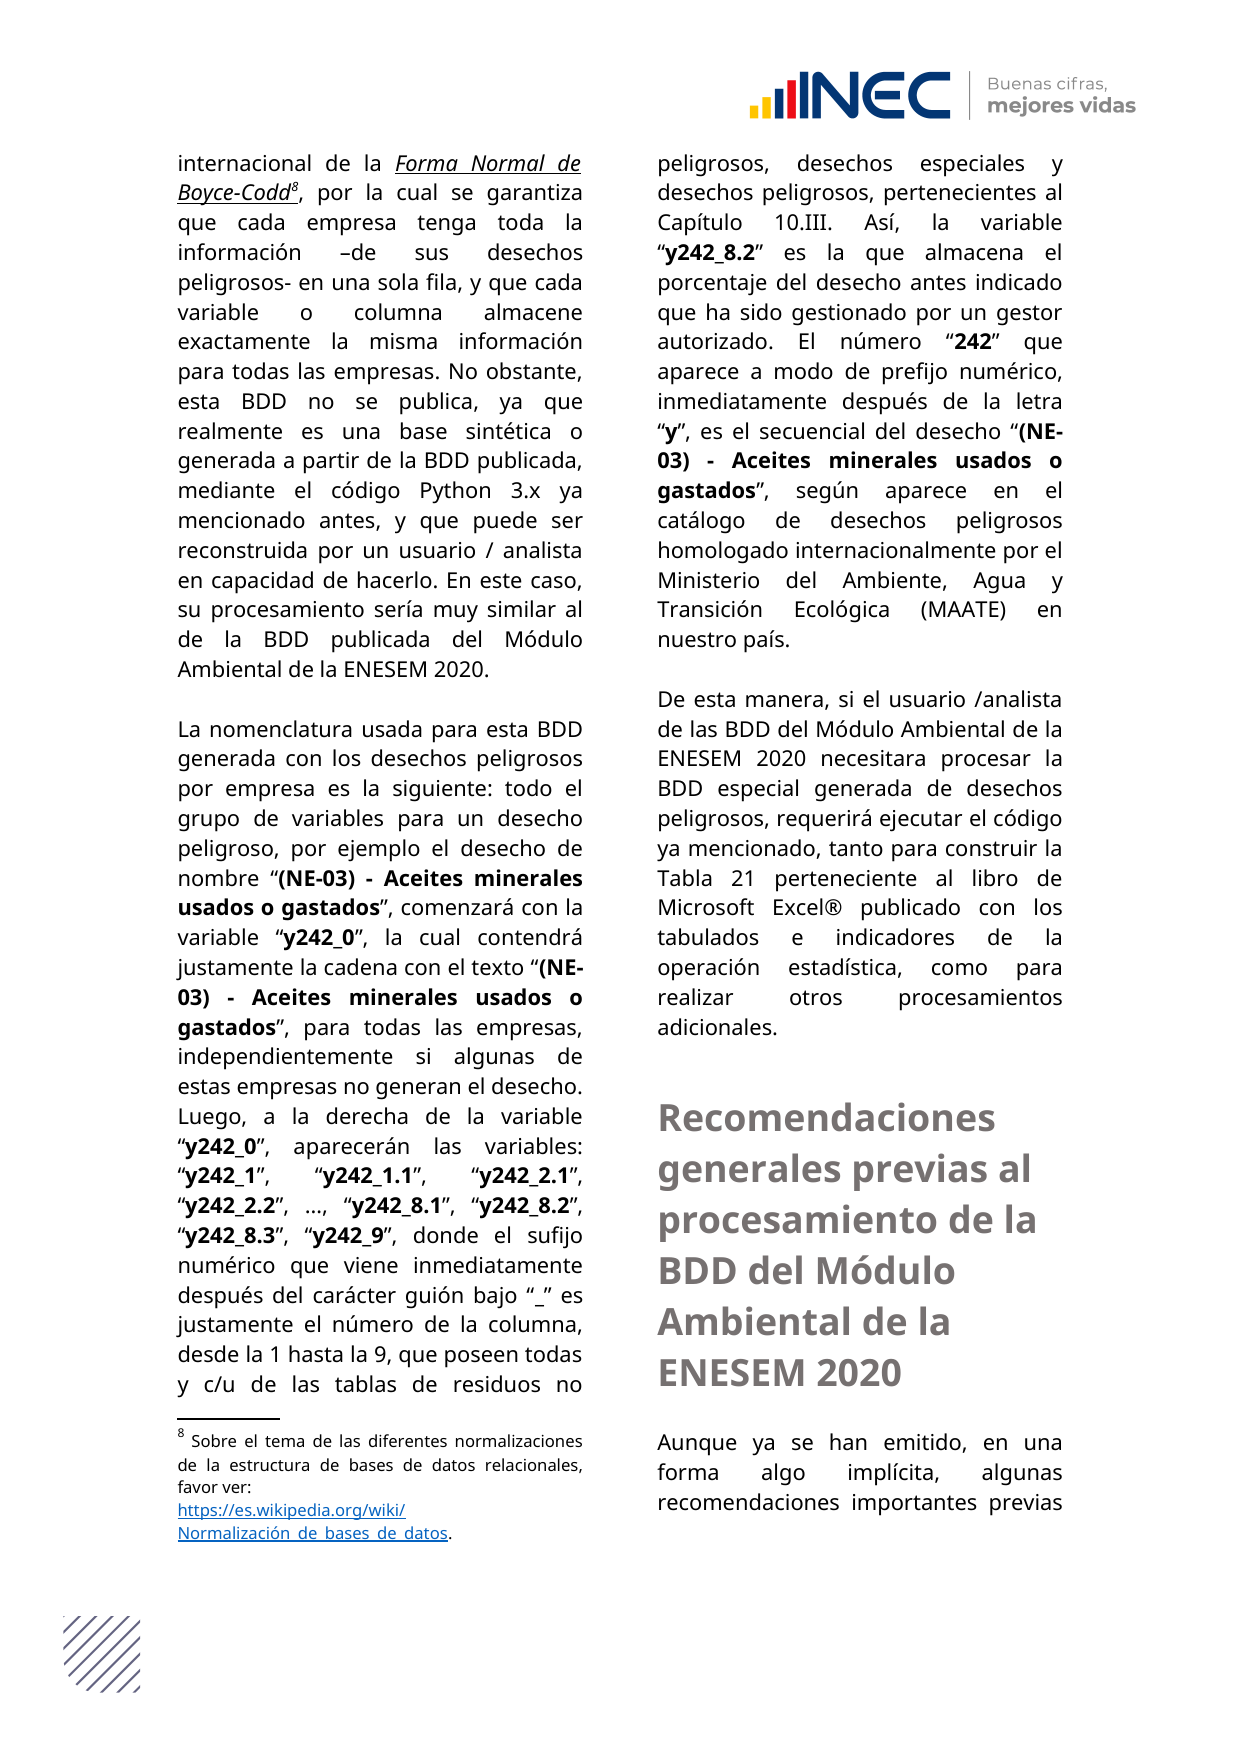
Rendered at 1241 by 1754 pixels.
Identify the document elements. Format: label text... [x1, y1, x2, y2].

text De esta manera, si el usuario /analista de las BDD del Módulo Ambiental de la ENESEM 2020 necesitara procesar la BDD especial generada de desechos peligrosos, requerirá ejecutar el código ya mencionado, tanto para construir la Tabla 21 perteneciente al libro de Microsoft Excel® publicado con los tabulados e indicadores de la operación estadística, como para realizar otros procesamientos adicionales. [657, 684, 1063, 1041]
text La nomenclatura usada para esta BDD generada con los desechos peligrosos por empresa es la siguiente: todo el grupo de variables para un desecho peligroso, por ejemplo el desecho de nombre “(NE-03) - Aceites minerales usados o gastados”, comenzará con la variable “y242_0”, la cual contendrá justamente la cadena con el texto “(NE-03) - Aceites minerales usados o gastados”, para todas las empresas, independientemente si algunas de estas empresas no generan el desecho. Luego, a la derecha de la variable “y242_0”, aparecerán las variables: “y242_1”, “y242_1.1”, “y242_2.1”, “y242_2.2”, …, “y242_8.1”, “y242_8.2”, “y242_8.3”, “y242_9”, donde el sufijo numérico que viene inmediatamente después del carácter guión bajo “_” es justamente el número de la columna, desde la 1 hasta la 9, que poseen todas y c/u de las tablas de residuos no peligrosos, desechos especiales y desechos peligrosos, pertenecientes al Capítulo 10.III. Así, la variable “y242_8.2” es la que almacena el porcentaje del desecho antes indicado que ha sido gestionado por un gestor autorizado. El número “242” que aparece a modo de prefijo numérico, inmediatamente después de la letra “y”, es el secuencial del desecho “(NE-03) - Aceites minerales usados o gastados”, según aparece en el catálogo de desechos peligrosos homologado internacionalmente por el Ministerio del Ambiente, Agua y Transición Ecológica (MAATE) en nuestro país. [657, 148, 1063, 654]
picture [1, 1, 1241, 1754]
subtitle Recomendaciones generales previas al procesamiento de la BDD del Módulo Ambiental de la ENESEM 2020 [657, 1091, 1063, 1398]
text La nomenclatura usada para esta BDD generada con los desechos peligrosos por empresa es la siguiente: todo el grupo de variables para un desecho peligroso, por ejemplo el desecho de nombre “(NE-03) - Aceites minerales usados o gastados”, comenzará con la variable “y242_0”, la cual contendrá justamente la cadena con el texto “(NE-03) - Aceites minerales usados o gastados”, para todas las empresas, independientemente si algunas de estas empresas no generan el desecho. Luego, a la derecha de la variable “y242_0”, aparecerán las variables: “y242_1”, “y242_1.1”, “y242_2.1”, “y242_2.2”, …, “y242_8.1”, “y242_8.2”, “y242_8.3”, “y242_9”, donde el sufijo numérico que viene inmediatamente después del carácter guión bajo “_” es justamente el número de la columna, desde la 1 hasta la 9, que poseen todas y c/u de las tablas de residuos no peligrosos, desechos especiales y desechos peligrosos, pertenecientes al Capítulo 10.III. Así, la variable “y242_8.2” es la que almacena el porcentaje del desecho antes indicado que ha sido gestionado por un gestor autorizado. El número “242” que aparece a modo de prefijo numérico, inmediatamente después de la letra “y”, es el secuencial del desecho “(NE-03) - Aceites minerales usados o gastados”, según aparece en el catálogo de desechos peligrosos homologado internacionalmente por el Ministerio del Ambiente, Agua y Transición Ecológica (MAATE) en nuestro país. [177, 714, 583, 1399]
